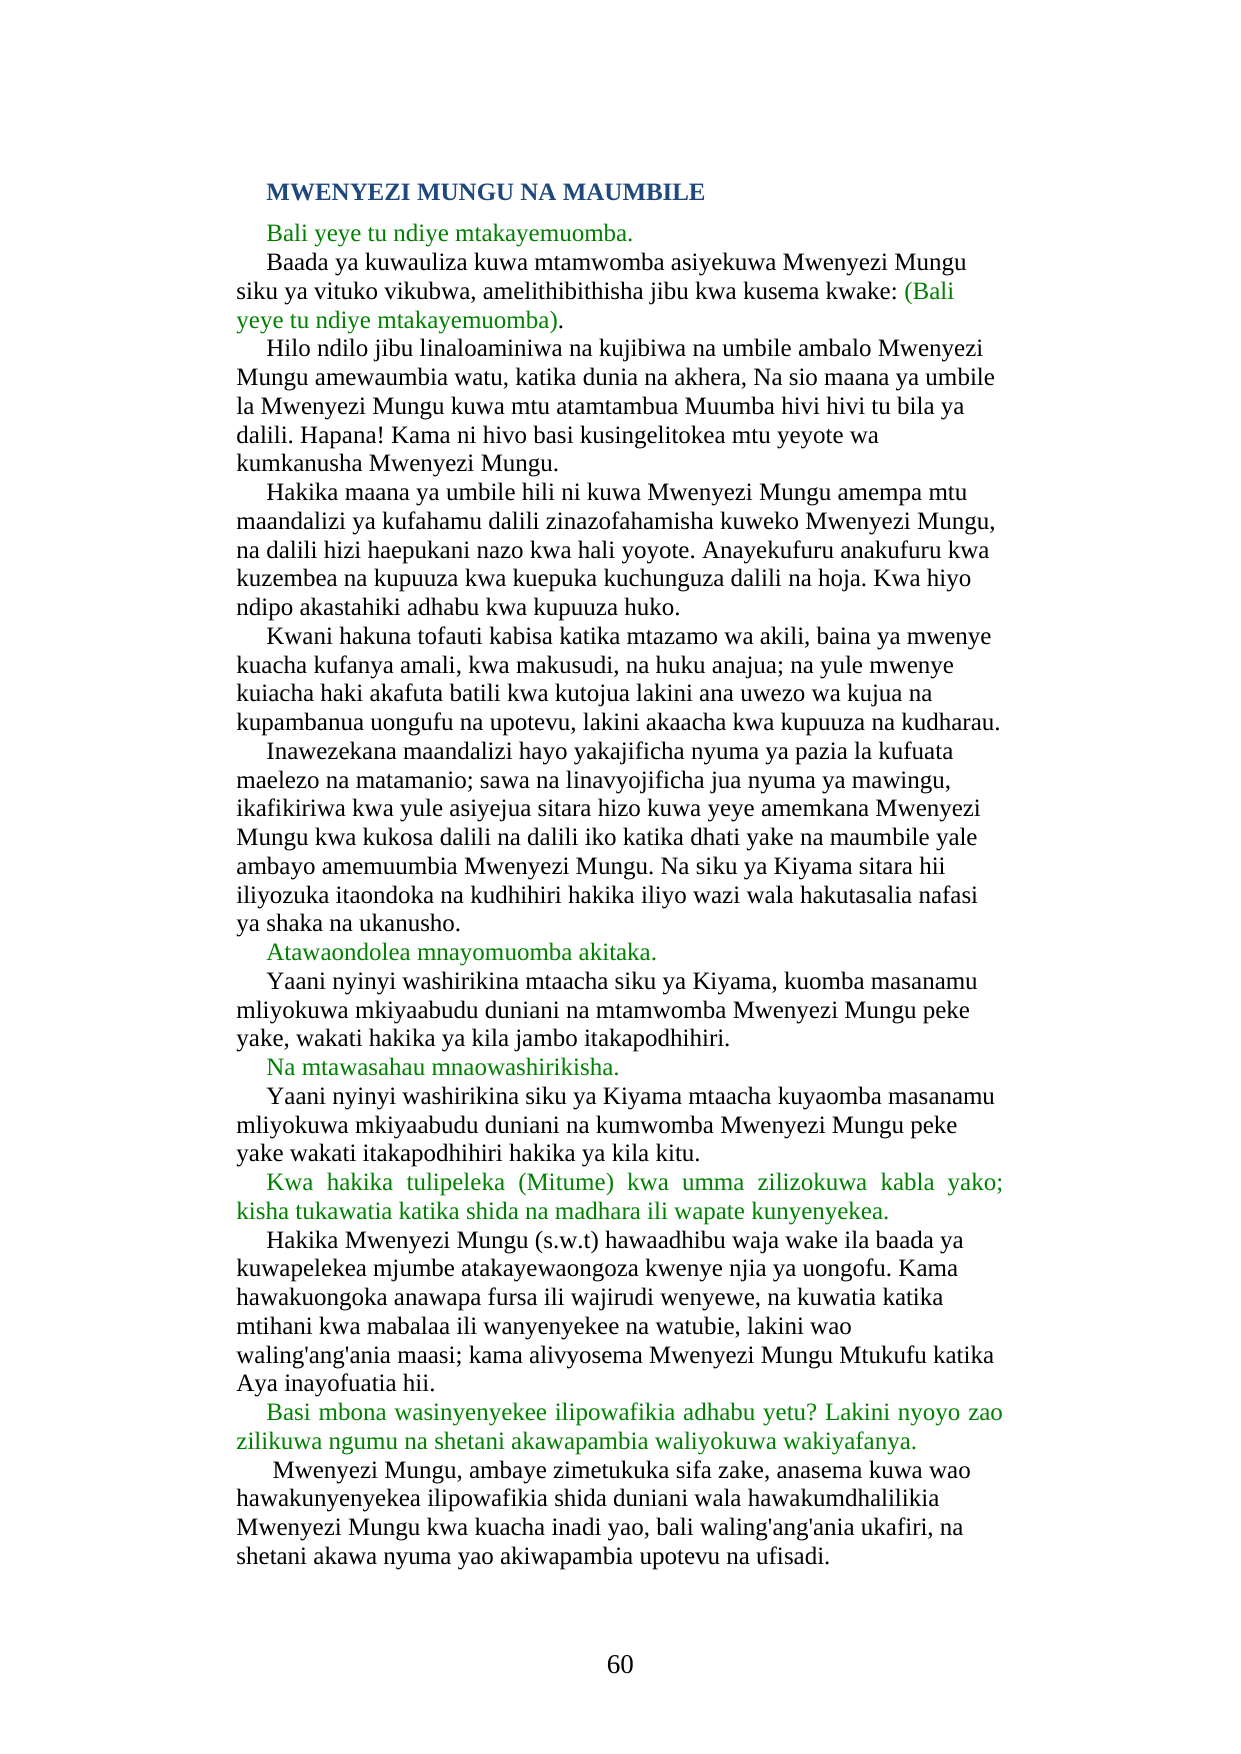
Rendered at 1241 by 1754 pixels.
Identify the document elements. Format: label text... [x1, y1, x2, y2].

text Hakika Mwenyezi Mungu (s.w.t) hawaadhibu waja wake ila baada ya kuwapelekea mjumbe atakayewaongoza kwenye njia ya uongofu. Kama hawakuongoka anawapa fursa ili wajirudi wenyewe, na kuwatia katika mtihani kwa mabalaa ili wanyenyekee na watubie, lakini wao waling'ang'ania maasi; kama alivyosema Mwenyezi Mungu Mtukufu katika Aya inayofuatia hii. [236, 1225, 1004, 1397]
text Yaani nyinyi washirikina siku ya Kiyama mtaacha kuyaomba masanamu mliyokuwa mkiyaabudu duniani na kumwomba Mwenyezi Mungu peke yake wakati itakapodhihiri hakika ya kila kitu. [236, 1081, 1004, 1167]
text Yaani nyinyi washirikina mtaacha siku ya Kiyama, kuomba masanamu mliyokuwa mkiyaabudu duniani na mtamwomba Mwenyezi Mungu peke yake, wakati hakika ya kila jambo itakapodhihiri. [236, 966, 1004, 1052]
subtitle MWENYEZI MUNGU NA MAUMBILE [236, 177, 1004, 206]
text Basi mbona wasinyenyekee ilipowafikia adhabu yetu? Lakini nyoyo zao zilikuwa ngumu na shetani akawapambia waliyokuwa wakiyafanya. [236, 1397, 1004, 1455]
text Hakika maana ya umbile hili ni kuwa Mwenyezi Mungu amempa mtu maandalizi ya kufahamu dalili zinazofahamisha kuweko Mwenyezi Mungu, na dalili hizi haepukani nazo kwa hali yoyote. Anayekufuru anakufuru kwa kuzembea na kupuuza kwa kuepuka kuchunguza dalili na hoja. Kwa hiyo ndipo akastahiki adhabu kwa kupuuza huko. [236, 477, 1004, 621]
text Na mtawasahau mnaowashirikisha. [236, 1052, 1004, 1081]
text Baada ya kuwauliza kuwa mtamwomba asiyekuwa Mwenyezi Mungu siku ya vituko vikubwa, amelithibithisha jibu kwa kusema kwake: (Bali yeye tu ndiye mtakayemuomba). [236, 247, 1004, 333]
text Kwa hakika tulipeleka (Mitume) kwa umma zilizokuwa kabla yako; kisha tukawatia katika shida na madhara ili wapate kunyenyekea. [236, 1167, 1004, 1225]
text Kwani hakuna tofauti kabisa katika mtazamo wa akili, baina ya mwenye kuacha kufanya amali, kwa makusudi, na huku anajua; na yule mwenye kuiacha haki akafuta batili kwa kutojua lakini ana uwezo wa kujua na kupambanua uongufu na upotevu, lakini akaacha kwa kupuuza na kudharau. [236, 621, 1004, 736]
text Bali yeye tu ndiye mtakayemuomba. [236, 218, 1004, 247]
text Mwenyezi Mungu, ambaye zimetukuka sifa zake, anasema kuwa wao hawakunyenyekea ilipowafikia shida duniani wala hawakumdhalilikia Mwenyezi Mungu kwa kuacha inadi yao, bali waling'ang'ania ukafiri, na shetani akawa nyuma yao akiwapambia upotevu na ufisadi. [236, 1455, 1004, 1570]
text Hilo ndilo jibu linaloaminiwa na kujibiwa na umbile ambalo Mwenyezi Mungu amewaumbia watu, katika dunia na akhera, Na sio maana ya umbile la Mwenyezi Mungu kuwa mtu atamtambua Muumba hivi hivi tu bila ya dalili. Hapana! Kama ni hivo basi kusingelitokea mtu yeyote wa kumkanusha Mwenyezi Mungu. [236, 333, 1004, 477]
text Atawaondolea mnayomuomba akitaka. [236, 937, 1004, 966]
text Inawezekana maandalizi hayo yakajificha nyuma ya pazia la kufuata maelezo na matamanio; sawa na linavyojificha jua nyuma ya mawingu, ikafikiriwa kwa yule asiyejua sitara hizo kuwa yeye amemkana Mwenyezi Mungu kwa kukosa dalili na dalili iko katika dhati yake na maumbile yale ambayo amemuumbia Mwenyezi Mungu. Na siku ya Kiyama sitara hii iliyozuka itaondoka na kudhihiri hakika iliyo wazi wala hakutasalia nafasi ya shaka na ukanusho. [236, 736, 1004, 937]
